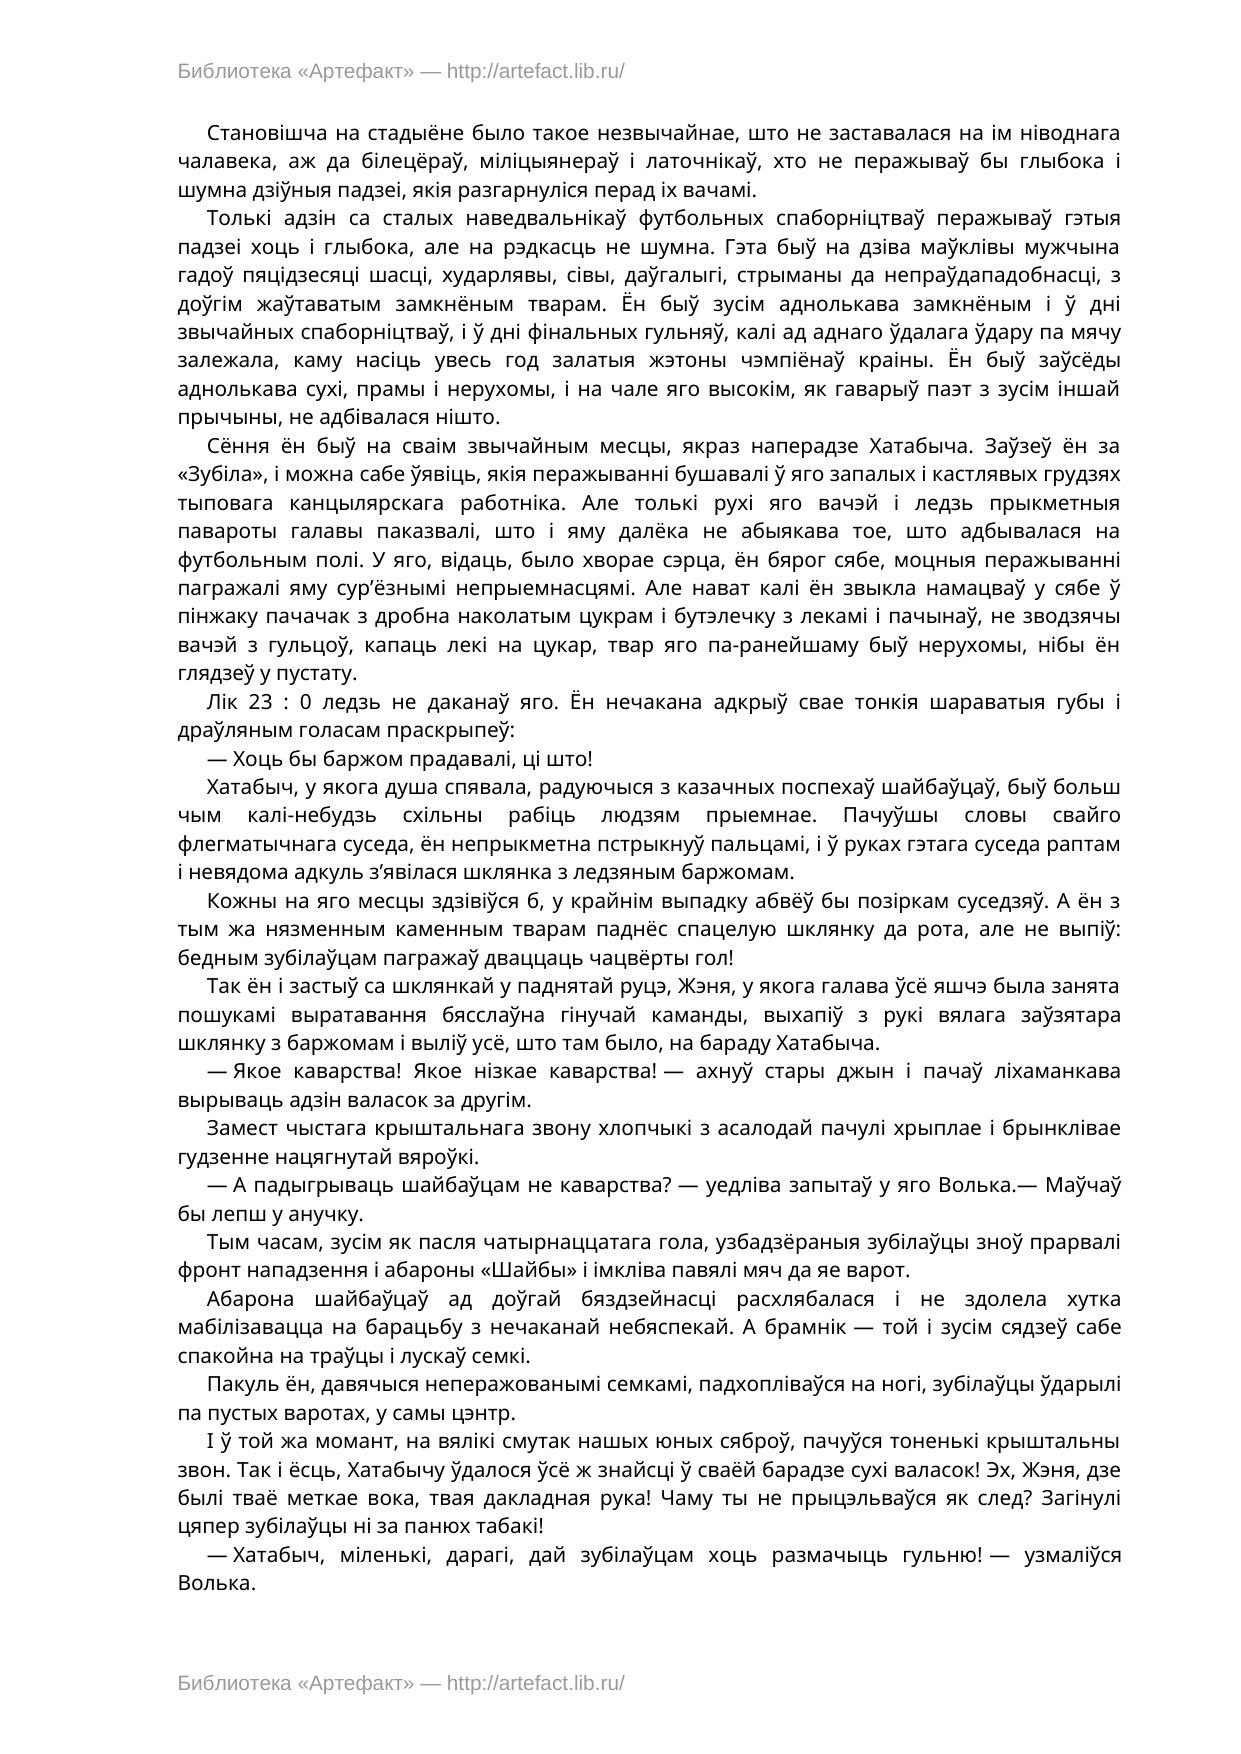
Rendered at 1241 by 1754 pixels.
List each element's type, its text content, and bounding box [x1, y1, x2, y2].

text Так ён і застыў са шклянкай у паднятай руцэ, Жэня, у якога галава ўсё яшчэ была занята пошукамі выратавання бясслаўна гінучай каманды, выхапіў з рукі вялага заўзятара шклянку з баржомам і выліў усё, што там было, на бараду Хатабыча. [177, 971, 1122, 1057]
text — Хоць бы баржом прадавалі, ці што! [177, 744, 1122, 772]
text Толькі адзін са сталых наведвальнікаў футбольных спаборніцтваў перажываў гэтыя падзеі хоць і глыбока, але на рэдкасць не шумна. Гэта быў на дзіва маўклівы мужчына гадоў пяцідзесяці шасці, хударлявы, сівы, даўгалыгі, стрыманы да непраўдападобнасці, з доўгім жаўтаватым замкнёным тварам. Ён быў зусім аднолькава замкнёным і ў дні звычайных спаборніцтваў, і ў дні фінальных гульняў, калі ад аднаго ўдалага ўдару па мячу залежала, каму насіць увесь год залатыя жэтоны чэмпіёнаў краіны. Ён быў заўсёды аднолькава сухі, прамы і нерухомы, і на чале яго высокім, як гаварыў паэт з зусім іншай прычыны, не адбівалася нішто. [177, 203, 1122, 431]
text Лік 23 : 0 ледзь не даканаў яго. Ён нечакана адкрыў свае тонкія шараватыя губы і драўляным голасам праскрыпеў: [177, 687, 1122, 744]
text — Хатабыч, міленькі, дарагі, дай зубілаўцам хоць размачыць гульню! — узмаліўся Волька. [177, 1540, 1122, 1597]
text Хатабыч, у якога душа спявала, радуючыся з казачных поспехаў шайбаўцаў, быў больш чым калі-небудзь схільны рабіць людзям прыемнае. Пачуўшы словы свайго флегматычнага суседа, ён непрыкметна пстрыкнуў пальцамі, і ў руках гэтага суседа раптам і невядома адкуль з’явілася шклянка з ледзяным баржомам. [177, 772, 1122, 886]
text І ў той жа момант, на вялікі смутак нашых юных сяброў, пачуўся тоненькі крыштальны звон. Так і ёсць, Хатабычу ўдалося ўсё ж знайсці ў сваёй барадзе сухі валасок! Эх, Жэня, дзе былі тваё меткае вока, твая дакладная рука! Чаму ты не прыцэльваўся як след? Загінулі цяпер зубілаўцы ні за панюх табакі! [177, 1426, 1122, 1540]
text Кожны на яго месцы здзівіўся б, у крайнім выпадку абвёў бы позіркам суседзяў. А ён з тым жа нязменным каменным тварам паднёс спацелую шклянку да рота, але не выпіў: бедным зубілаўцам пагражаў дваццаць чацвёрты гол! [177, 886, 1122, 971]
text Пакуль ён, давячыся неперажованымі семкамі, падхопліваўся на ногі, зубілаўцы ўдарылі па пустых варотах, у самы цэнтр. [177, 1369, 1122, 1426]
text Становішча на стадыёне было такое незвычайнае, што не заставалася на ім ніводнага чалавека, аж да білецёраў, міліцыянераў і латочнікаў, хто не перажываў бы глыбока і шумна дзіўныя падзеі, якія разгарнуліся перад іх вачамі. [177, 118, 1122, 203]
text Замест чыстага крыштальнага звону хлопчыкі з асалодай пачулі хрыплае і брынклівае гудзенне нацягнутай вяроўкі. [177, 1113, 1122, 1170]
text — Якое каварства! Якое нізкае каварства! — ахнуў стары джын і пачаў ліхаманкава вырываць адзін валасок за другім. [177, 1057, 1122, 1113]
text Сёння ён быў на сваім звычайным месцы, якраз наперадзе Хатабыча. Заўзеў ён за «Зубіла», і можна сабе ўявіць, якія перажыванні бушавалі ў яго запалых і кастлявых грудзях тыповага канцылярскага работніка. Але толькі рухі яго вачэй і ледзь прыкметныя павароты галавы паказвалі, што і яму далёка не абыякава тое, што адбывалася на футбольным полі. У яго, відаць, было хворае сэрца, ён бярог сябе, моцныя перажыванні пагражалі яму сур’ёзнымі непрыемнасцямі. Але нават калі ён звыкла намацваў у сябе ў пінжаку пачачак з дробна наколатым цукрам і бутэлечку з лекамі і пачынаў, не зводзячы вачэй з гульцоў, капаць лекі на цукар, твар яго па-ранейшаму быў нерухомы, нібы ён глядзеў у пустату. [177, 431, 1122, 687]
text Абарона шайбаўцаў ад доўгай бяздзейнасці расхлябалася і не здолела хутка мабілізавацца на барацьбу з нечаканай небяспекай. А брамнік — той і зусім сядзеў сабе спакойна на траўцы і лускаў семкі. [177, 1284, 1122, 1369]
text — А падыгрываць шайбаўцам не каварства? — уедліва запытаў у яго Волька.— Маўчаў бы лепш у анучку. [177, 1170, 1122, 1227]
text Тым часам, зусім як пасля чатырнаццатага гола, узбадзёраныя зубілаўцы зноў прарвалі фронт нападзення і абароны «Шайбы» і імкліва павялі мяч да яе варот. [177, 1227, 1122, 1284]
